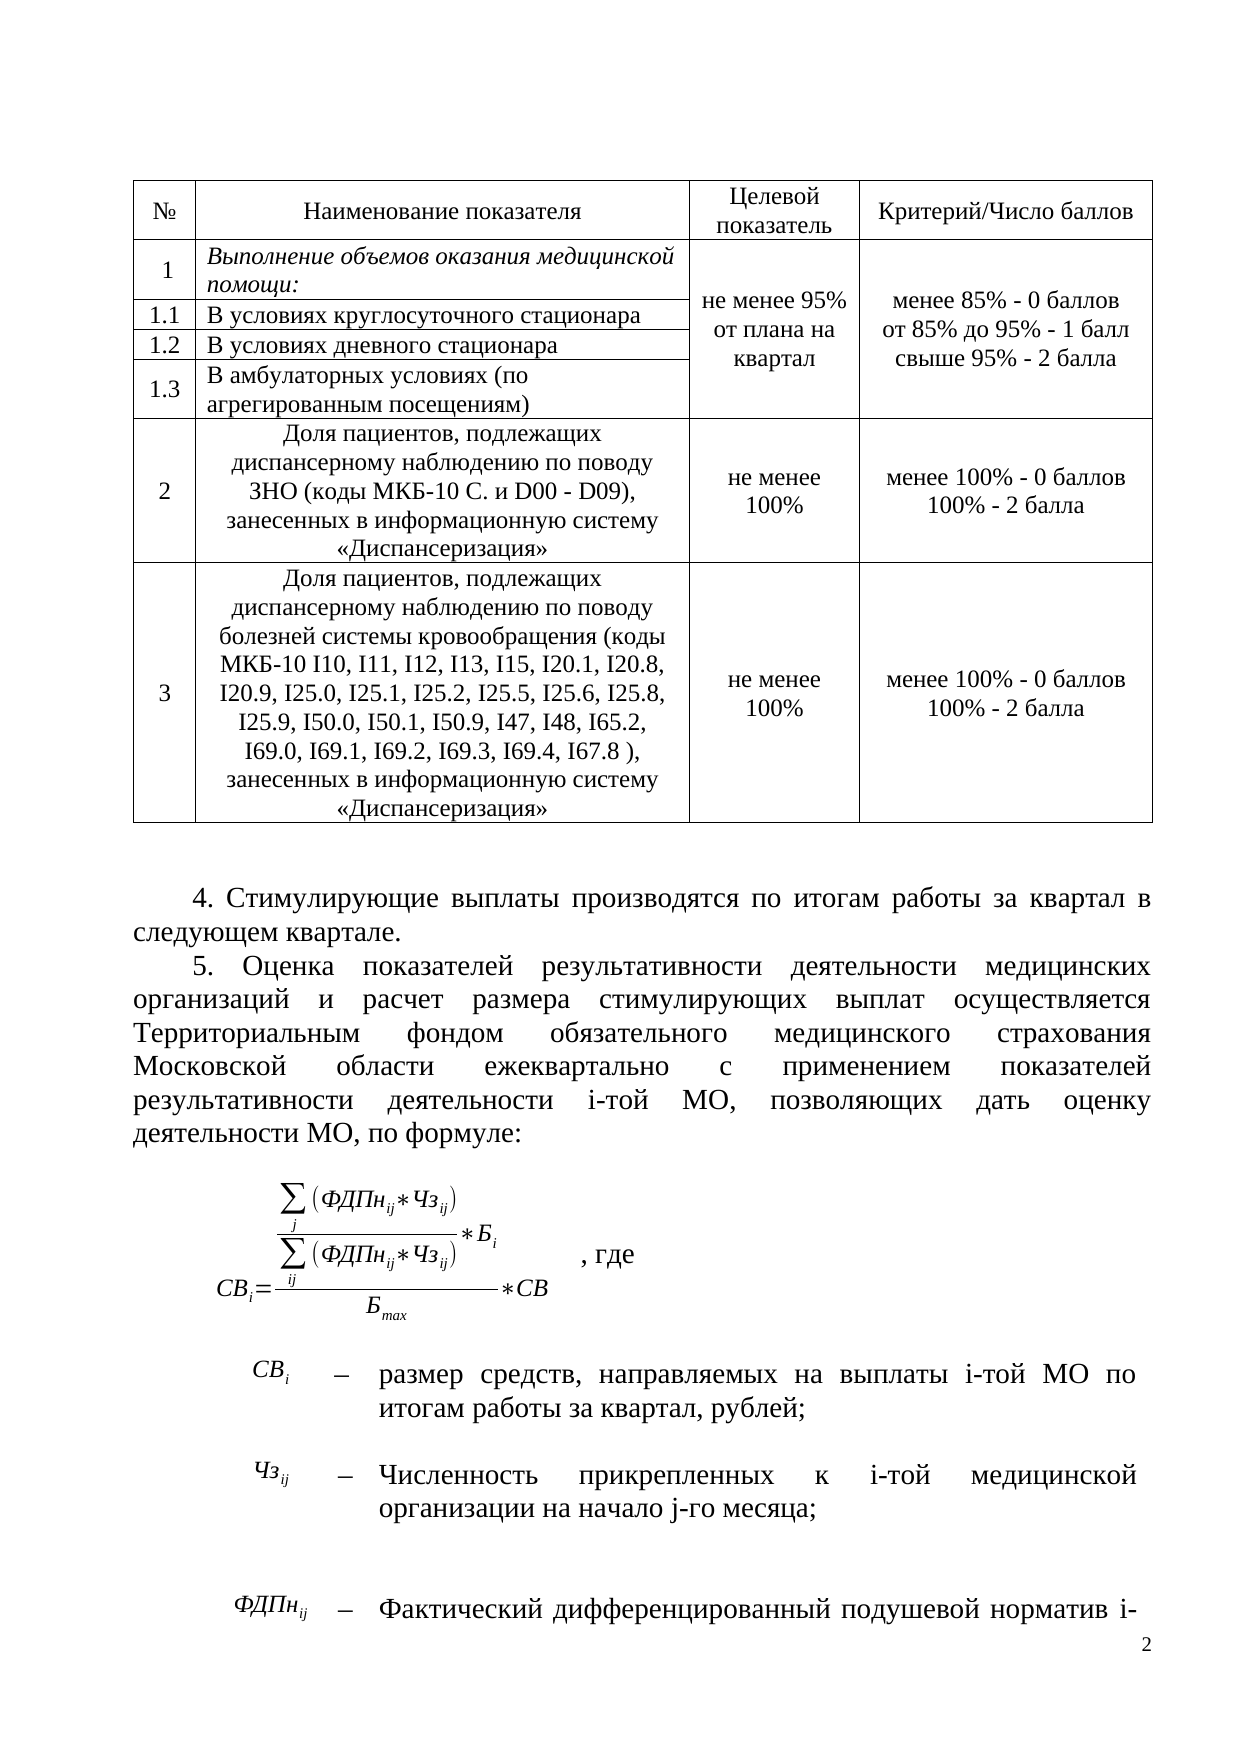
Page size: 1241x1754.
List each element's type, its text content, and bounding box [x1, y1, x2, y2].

table_cell 1.2 [134, 330, 195, 359]
table_header Целевой показатель [690, 181, 859, 239]
table_cell Численность прикрепленных к i-той медицинской организации на начало j-го месяца; [367, 1457, 1148, 1591]
table_cell 3 [134, 563, 195, 822]
table_header – [323, 1356, 367, 1457]
table_cell В условиях круглосуточного стационара [196, 300, 689, 329]
table_cell В условиях дневного стационара [196, 330, 689, 359]
text , где [133, 1182, 1152, 1323]
table_cell 1 [134, 240, 195, 299]
table_cell 1.1 [134, 300, 195, 329]
table_cell 1.3 [134, 360, 195, 417]
table_cell менее 100% - 0 баллов 100% - 2 балла [860, 563, 1152, 822]
table_header [218, 1356, 323, 1457]
text 5. Оценка показателей результативности деятельности медицинских организаций и расчет размера стимулирующих выплат осуществляется Территориальным фондом обязательного медицинского страхования Московской области ежеквартально с применением показателей результативности деятельности i-той МО, позволяющих дать оценку деятельности МО, по формуле: [133, 948, 1152, 1149]
table_cell менее 100% - 0 баллов 100% - 2 балла [860, 419, 1152, 562]
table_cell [367, 1591, 1148, 1632]
table_cell В амбулаторных условиях (по агрегированным посещениям) [196, 360, 689, 417]
table_cell [218, 1591, 323, 1632]
table_cell Доля пациентов, подлежащих диспансерному наблюдению по поводу болезней системы кровообращения (коды МКБ-10 I10, I11, I12, I13, I15, I20.1, I20.8, I20.9, I25.0, I25.1, I25.2, I25.5, I25.6, I25.8, I25.9, I50.0, I50.1, I50.9, I47, I48, I65.2, I69.0, I69.1, I69.2, I69.3, I69.4, I67.8 ), занесенных в информационную систему «Диспансеризация» [196, 563, 689, 822]
table_cell 2 [134, 419, 195, 562]
table_cell не менее 95% от плана на квартал [690, 240, 859, 417]
table_cell [218, 1457, 323, 1591]
table_header Критерий/Число баллов [860, 181, 1152, 239]
table_cell Доля пациентов, подлежащих диспансерному наблюдению по поводу ЗНО (коды МКБ-10 C. и D00 - D09), занесенных в информационную систему «Диспансеризация» [196, 419, 689, 562]
table_header № [134, 181, 195, 239]
table_header размер средств, направляемых на выплаты i-той МО по итогам работы за квартал, рублей; [367, 1356, 1148, 1457]
table_cell не менее 100% [690, 563, 859, 822]
table_header Наименование показателя [196, 181, 689, 239]
table_cell Выполнение объемов оказания медицинской помощи: [196, 240, 689, 299]
table_cell – [323, 1457, 367, 1591]
table_cell не менее 100% [690, 419, 859, 562]
table_cell менее 85% - 0 баллов от 85% до 95% - 1 балл свыше 95% - 2 балла [860, 240, 1152, 417]
text 4. Стимулирующие выплаты производятся по итогам работы за квартал в следующем квартале. [133, 881, 1152, 948]
table_cell – [323, 1591, 367, 1632]
